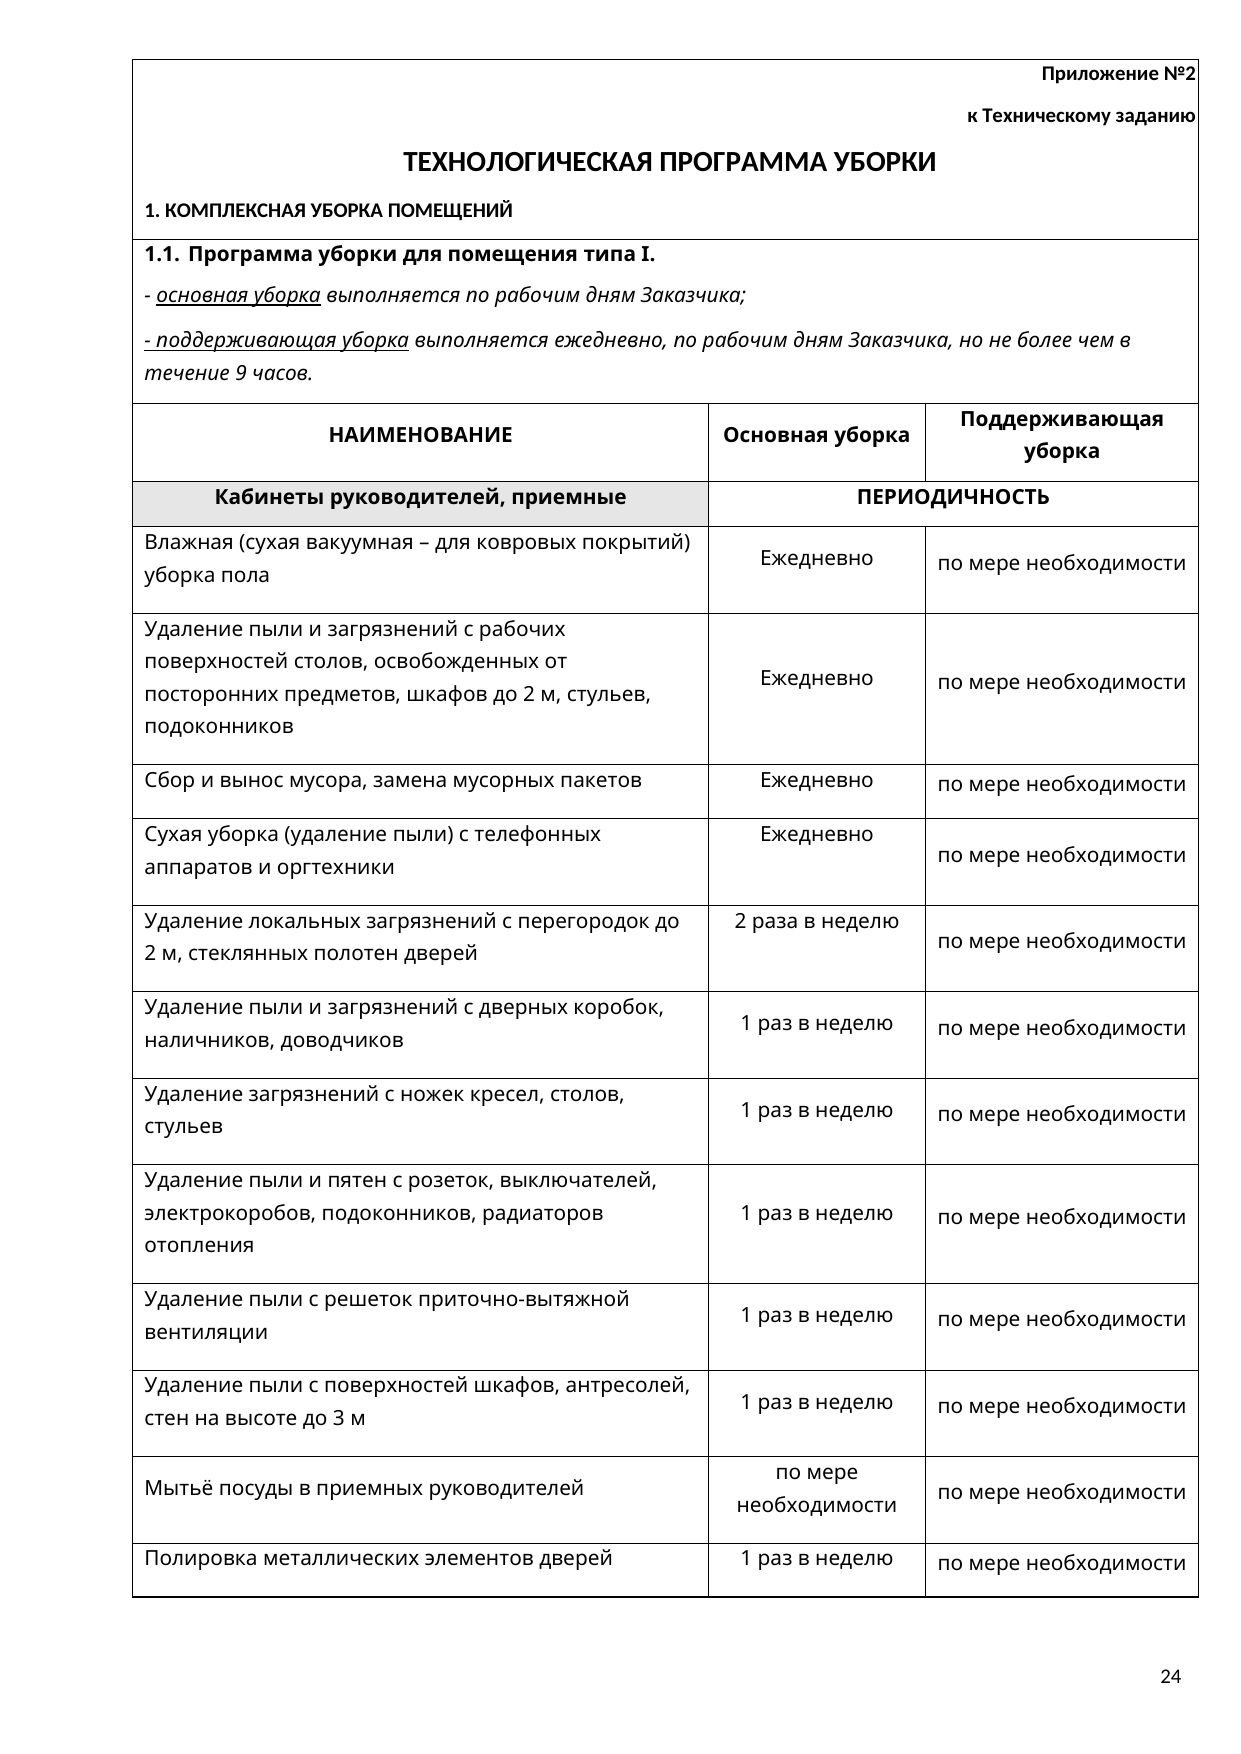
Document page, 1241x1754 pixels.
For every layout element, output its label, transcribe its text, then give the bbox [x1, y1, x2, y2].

table_cell Удаление пыли и пятен с розеток, выключателей, электрокоробов, подоконников, радиаторов отопления [133, 1165, 708, 1283]
table_cell 1 раз в неделю [709, 1544, 925, 1596]
table_cell по мере необходимости [926, 765, 1198, 818]
table_cell по мере необходимости [926, 992, 1198, 1078]
table_cell по мере необходимости [926, 819, 1198, 905]
table_cell Мытьё посуды в приемных руководителей [133, 1457, 708, 1542]
table_cell 1 раз в неделю [709, 992, 925, 1078]
table_cell Программа уборки для помещения типа I. - основная уборка выполняется по рабочим дням Заказчика; - поддерживающая уборка выполняется ежедневно, по рабочим дням Заказчика, но не более чем в течение 9 часов. [133, 240, 1198, 403]
table_cell 2 раза в неделю [709, 906, 925, 991]
table_cell Сухая уборка (удаление пыли) с телефонных аппаратов и оргтехники [133, 819, 708, 905]
table_cell Удаление пыли и загрязнений с дверных коробок, наличников, доводчиков [133, 992, 708, 1078]
table_cell Ежедневно [709, 527, 925, 613]
table_cell по мере необходимости [926, 906, 1198, 991]
table_cell ПЕРИОДИЧНОСТЬ [709, 482, 1198, 526]
table_cell по мере необходимости [926, 1457, 1198, 1542]
table_cell по мере необходимости [926, 1284, 1198, 1369]
table_cell по мере необходимости [926, 527, 1198, 613]
table_cell НАИМЕНОВАНИЕ [133, 404, 708, 481]
table_cell Удаление локальных загрязнений с перегородок до 2 м, стеклянных полотен дверей [133, 906, 708, 991]
table_cell Поддерживающая уборка [926, 404, 1198, 481]
table_cell Удаление пыли с поверхностей шкафов, антресолей, стен на высоте до 3 м [133, 1371, 708, 1456]
table_cell по мере необходимости [926, 614, 1198, 764]
table_cell Удаление пыли с решеток приточно-вытяжной вентиляции [133, 1284, 708, 1369]
table_cell по мере необходимости [926, 1371, 1198, 1456]
table_cell Ежедневно [709, 765, 925, 818]
table_cell по мере необходимости [926, 1165, 1198, 1283]
table_cell Влажная (сухая вакуумная – для ковровых покрытий) уборка пола [133, 527, 708, 613]
table_cell Полировка металлических элементов дверей [133, 1544, 708, 1596]
table_cell 1 раз в неделю [709, 1079, 925, 1164]
table_cell по мере необходимости [926, 1544, 1198, 1596]
table_header Приложение №2 к Техническому заданию Технологическая программа уборки 1. КОМПЛЕКСНАЯ Уборка помещений [133, 60, 1198, 238]
table_cell Удаление загрязнений с ножек кресел, столов, стульев [133, 1079, 708, 1164]
table_cell Ежедневно [709, 819, 925, 905]
table_cell Удаление пыли и загрязнений с рабочих поверхностей столов, освобожденных от посторонних предметов, шкафов до 2 м, стульев, подоконников [133, 614, 708, 764]
table_cell Кабинеты руководителей, приемные [133, 482, 708, 526]
table_cell Сбор и вынос мусора, замена мусорных пакетов [133, 765, 708, 818]
table_cell Основная уборка [709, 404, 925, 481]
table_cell Ежедневно [709, 614, 925, 764]
table_cell 1 раз в неделю [709, 1284, 925, 1369]
table_cell 1 раз в неделю [709, 1165, 925, 1283]
table_cell по мере необходимости [926, 1079, 1198, 1164]
table_cell 1 раз в неделю [709, 1371, 925, 1456]
table_cell по мере необходимости [709, 1457, 925, 1542]
